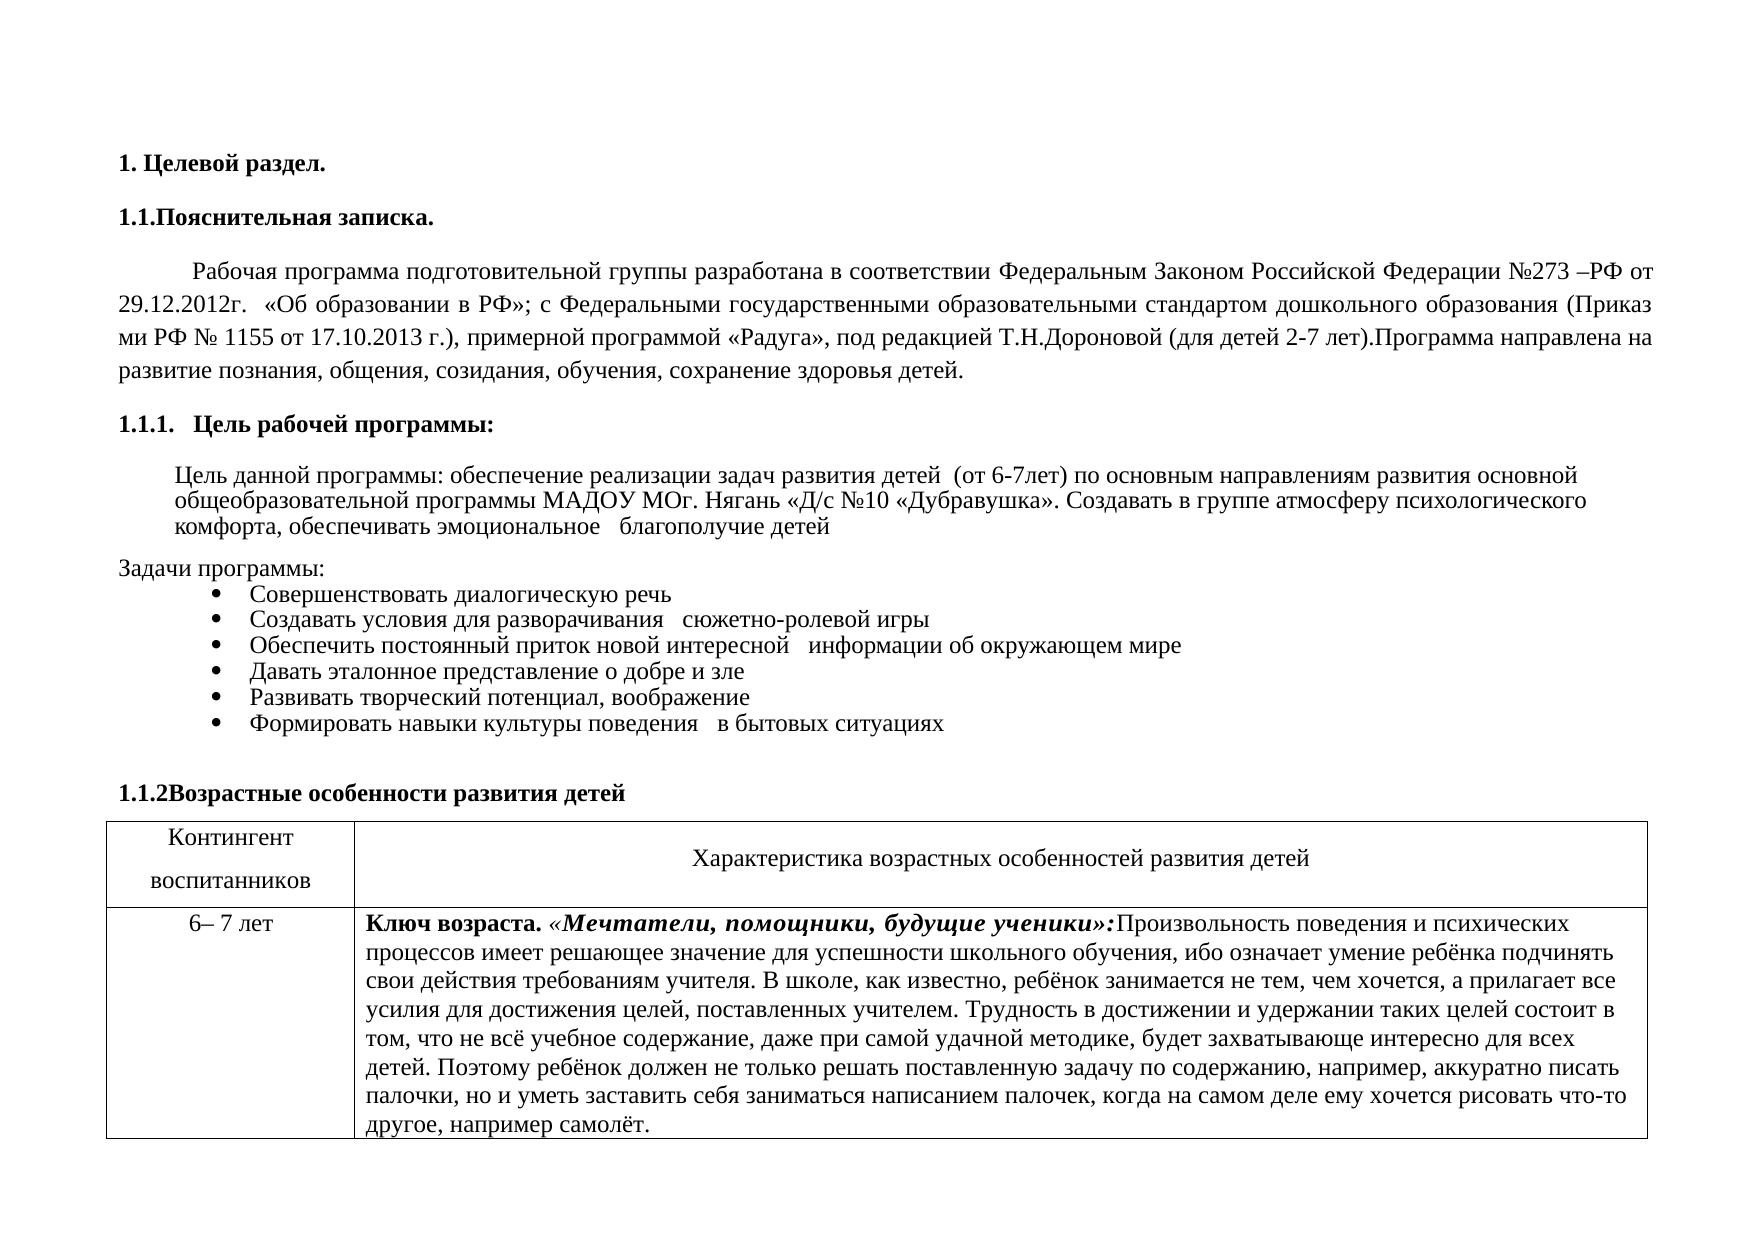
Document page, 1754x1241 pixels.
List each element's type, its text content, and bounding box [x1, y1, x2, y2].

list Давать эталонное представление о добре и зле [212, 659, 1654, 685]
table_cell 6– 7 лет [107, 908, 354, 1138]
list Совершенствовать диалогическую речь [212, 581, 1654, 607]
table_header Контингент воспитанников [107, 822, 354, 907]
table_header Характеристика возрастных особенностей развития детей [355, 822, 1647, 907]
text Рабочая программа подготовительной группы разработана в соответствии Федеральным Законом Российской Федерации №273 –РФ от 29.12.2012г. «Об образовании в РФ»; с Федеральными государственными образовательными стандартом дошкольного образования (Приказ ми РФ № 1155 от 17.10.2013 г.), примерной программой «Радуга», под редакцией Т.Н.Дороновой (для детей 2-7 лет).Программа направлена на развитие познания, общения, созидания, обучения, сохранение здоровья детей. [118, 256, 1654, 383]
text 1.1.2Возрастные особенности развития детей [118, 778, 1654, 806]
text 1.1.Пояснительная записка. [118, 202, 1654, 231]
text 1. Целевой раздел. [118, 148, 1654, 177]
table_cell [355, 908, 1647, 1138]
list Формировать навыки культуры поведения в бытовых ситуациях [212, 711, 1654, 736]
list Обеспечить постоянный приток новой интересной информации об окружающем мире [212, 633, 1654, 659]
list Создавать условия для разворачивания сюжетно-ролевой игры [212, 607, 1654, 633]
list Развивать творческий потенциал, воображение [212, 685, 1654, 711]
list Цель рабочей программы: [118, 409, 1654, 437]
text Задачи программы: [118, 553, 1654, 581]
text Цель данной программы: обеспечение реализации задач развития детей (от 6-7лет) по основным направлениям развития основной общеобразовательной программы МАДОУ МОг. Нягань «Д/с №10 «Дубравушка». Создавать в группе атмосферу психологического комфорта, обеспечивать эмоциональное благополучие детей [174, 462, 1654, 540]
